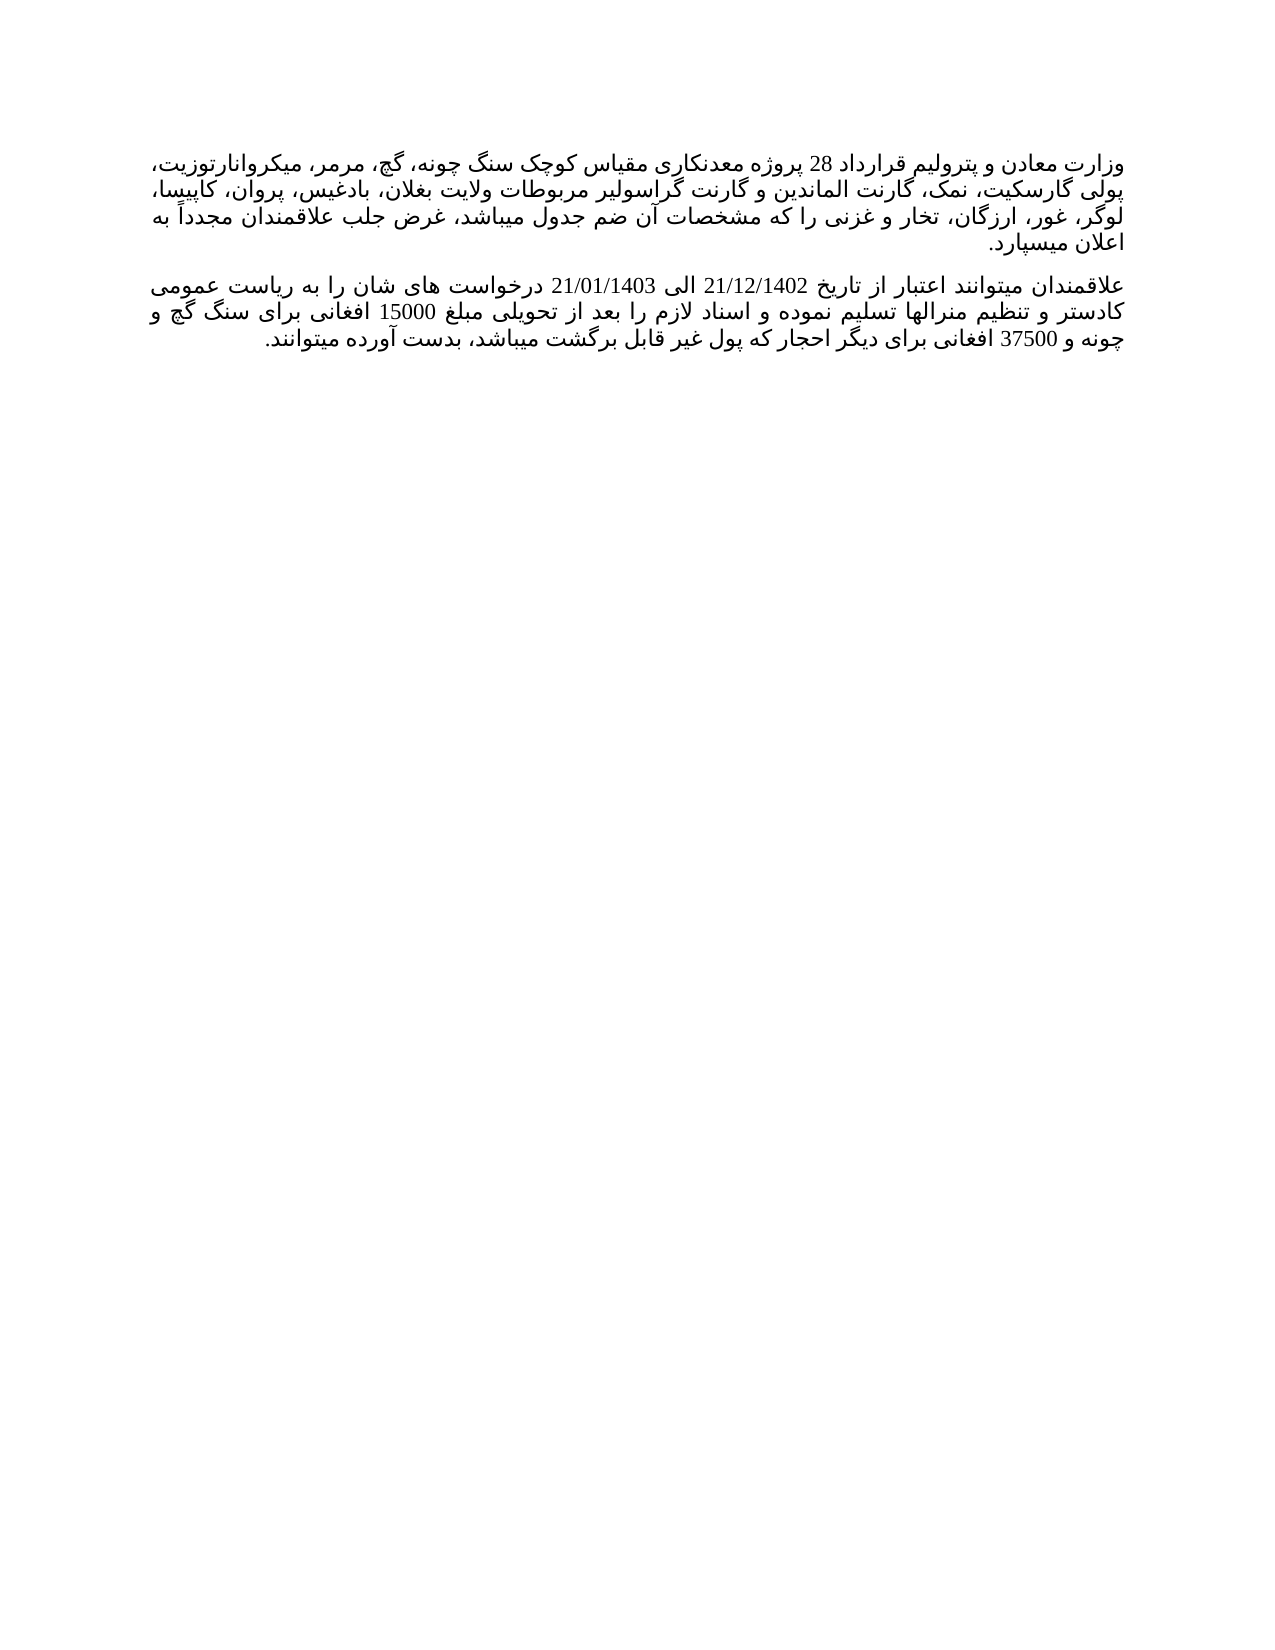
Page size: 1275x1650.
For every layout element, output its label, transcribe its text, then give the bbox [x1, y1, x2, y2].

text وزارت معادن و پترولیم قرارداد 28 پروژه معدنکاری مقیاس کوچک سنگ چونه، گچ، مرمر، میکروانارتوزیت، پولی گارسکیت، نمک، گارنت الماندین و گارنت گراسولیر مربوطات ولایت بغلان، بادغیس، پروان، کاپیسا، لوگر، غور، ارزگان، تخار و غزنی را که مشخصات آن ضم جدول میباشد، غرض جلب علاقمندان مجدداً به اعلان میسپارد. [150, 150, 1125, 255]
text علاقمندان میتوانند اعتبار از تاریخ 21/12/1402 الی 21/01/1403 درخواست های شان را به ریاست عمومی کادستر و تنظیم منرالها تسلیم نموده و اسناد لازم را بعد از تحویلی مبلغ 15000 افغانی برای سنگ گچ و چونه و 37500 افغانی برای دیگر احجار که پول غیر قابل برگشت میباشد، بدست آورده میتوانند. [150, 272, 1125, 351]
